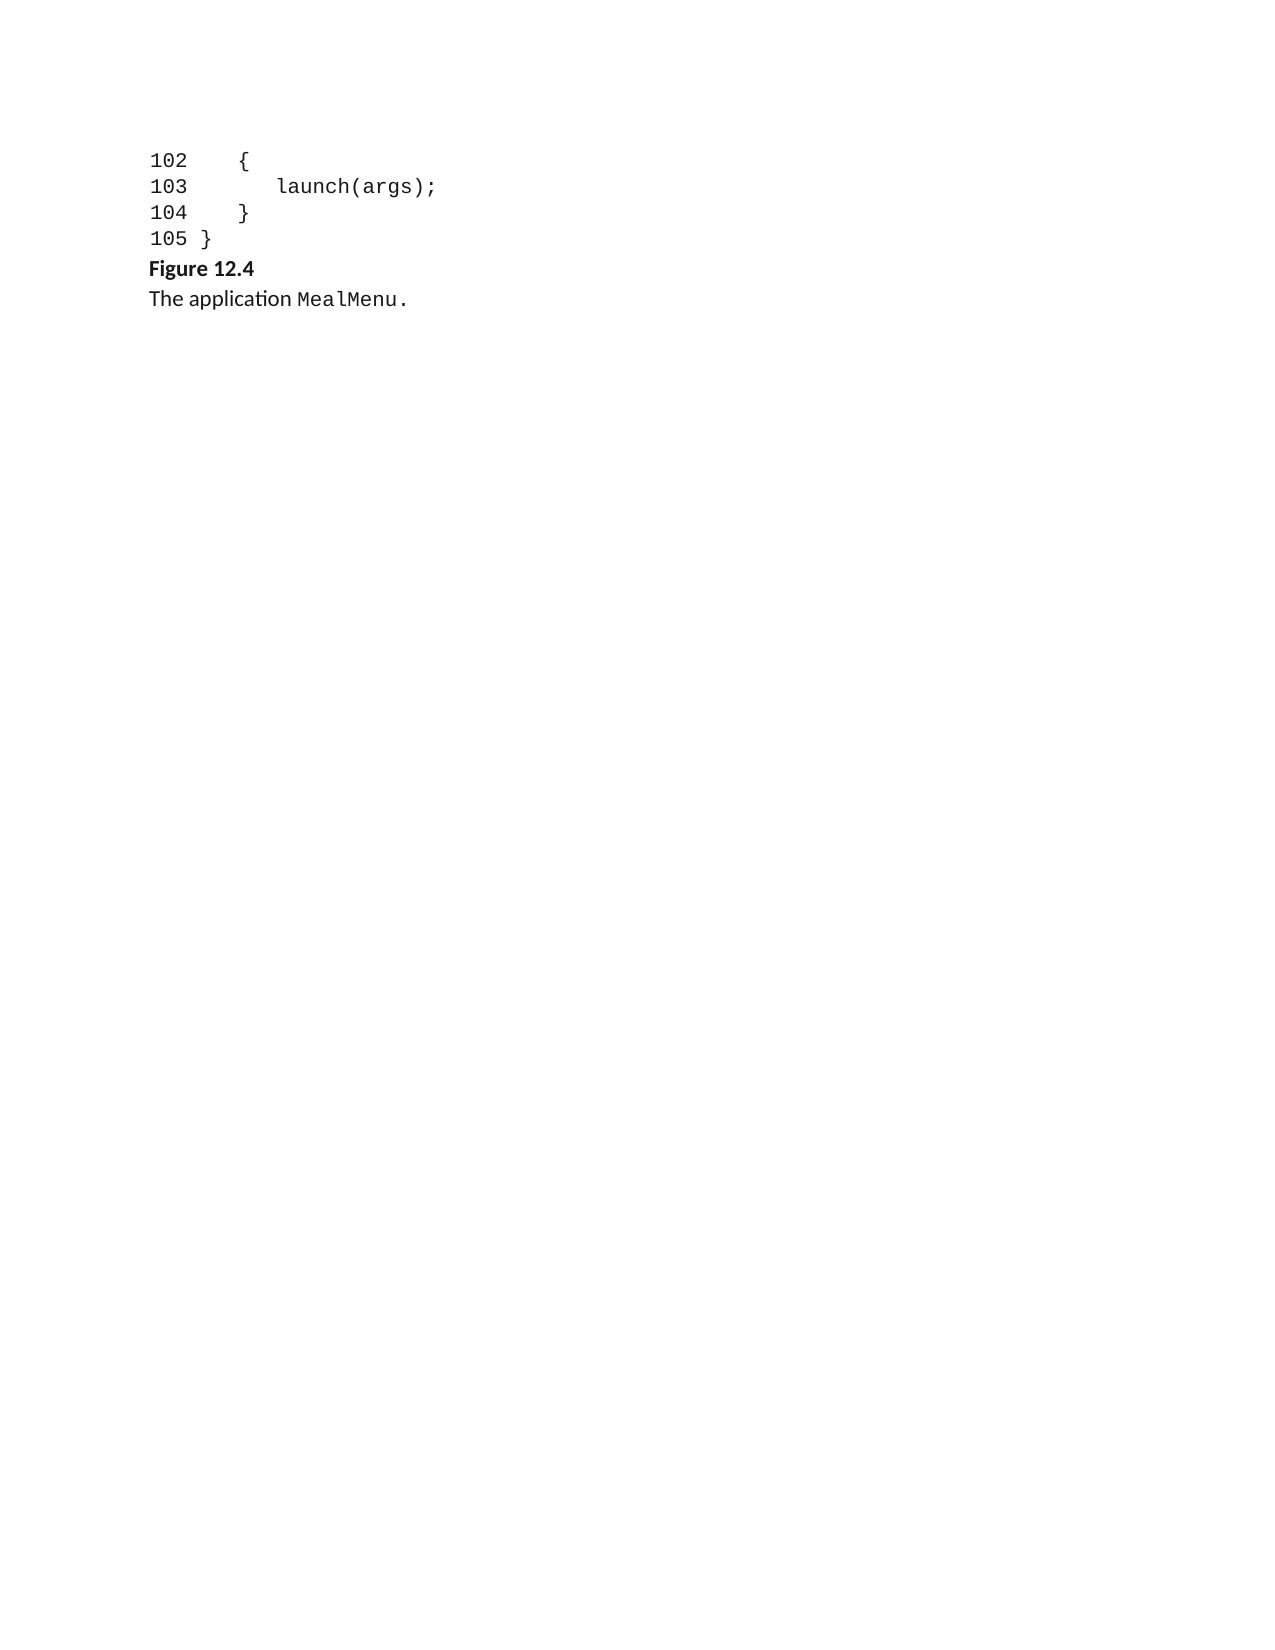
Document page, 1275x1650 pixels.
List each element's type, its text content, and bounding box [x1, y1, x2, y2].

text 104 } [150, 202, 1125, 226]
text The application MealMenu. [149, 284, 1125, 313]
text Figure 12.4 [149, 254, 1125, 283]
text 102 { [150, 150, 1125, 174]
text 105 } [150, 228, 1125, 252]
text 103 launch(args); [150, 176, 1125, 200]
